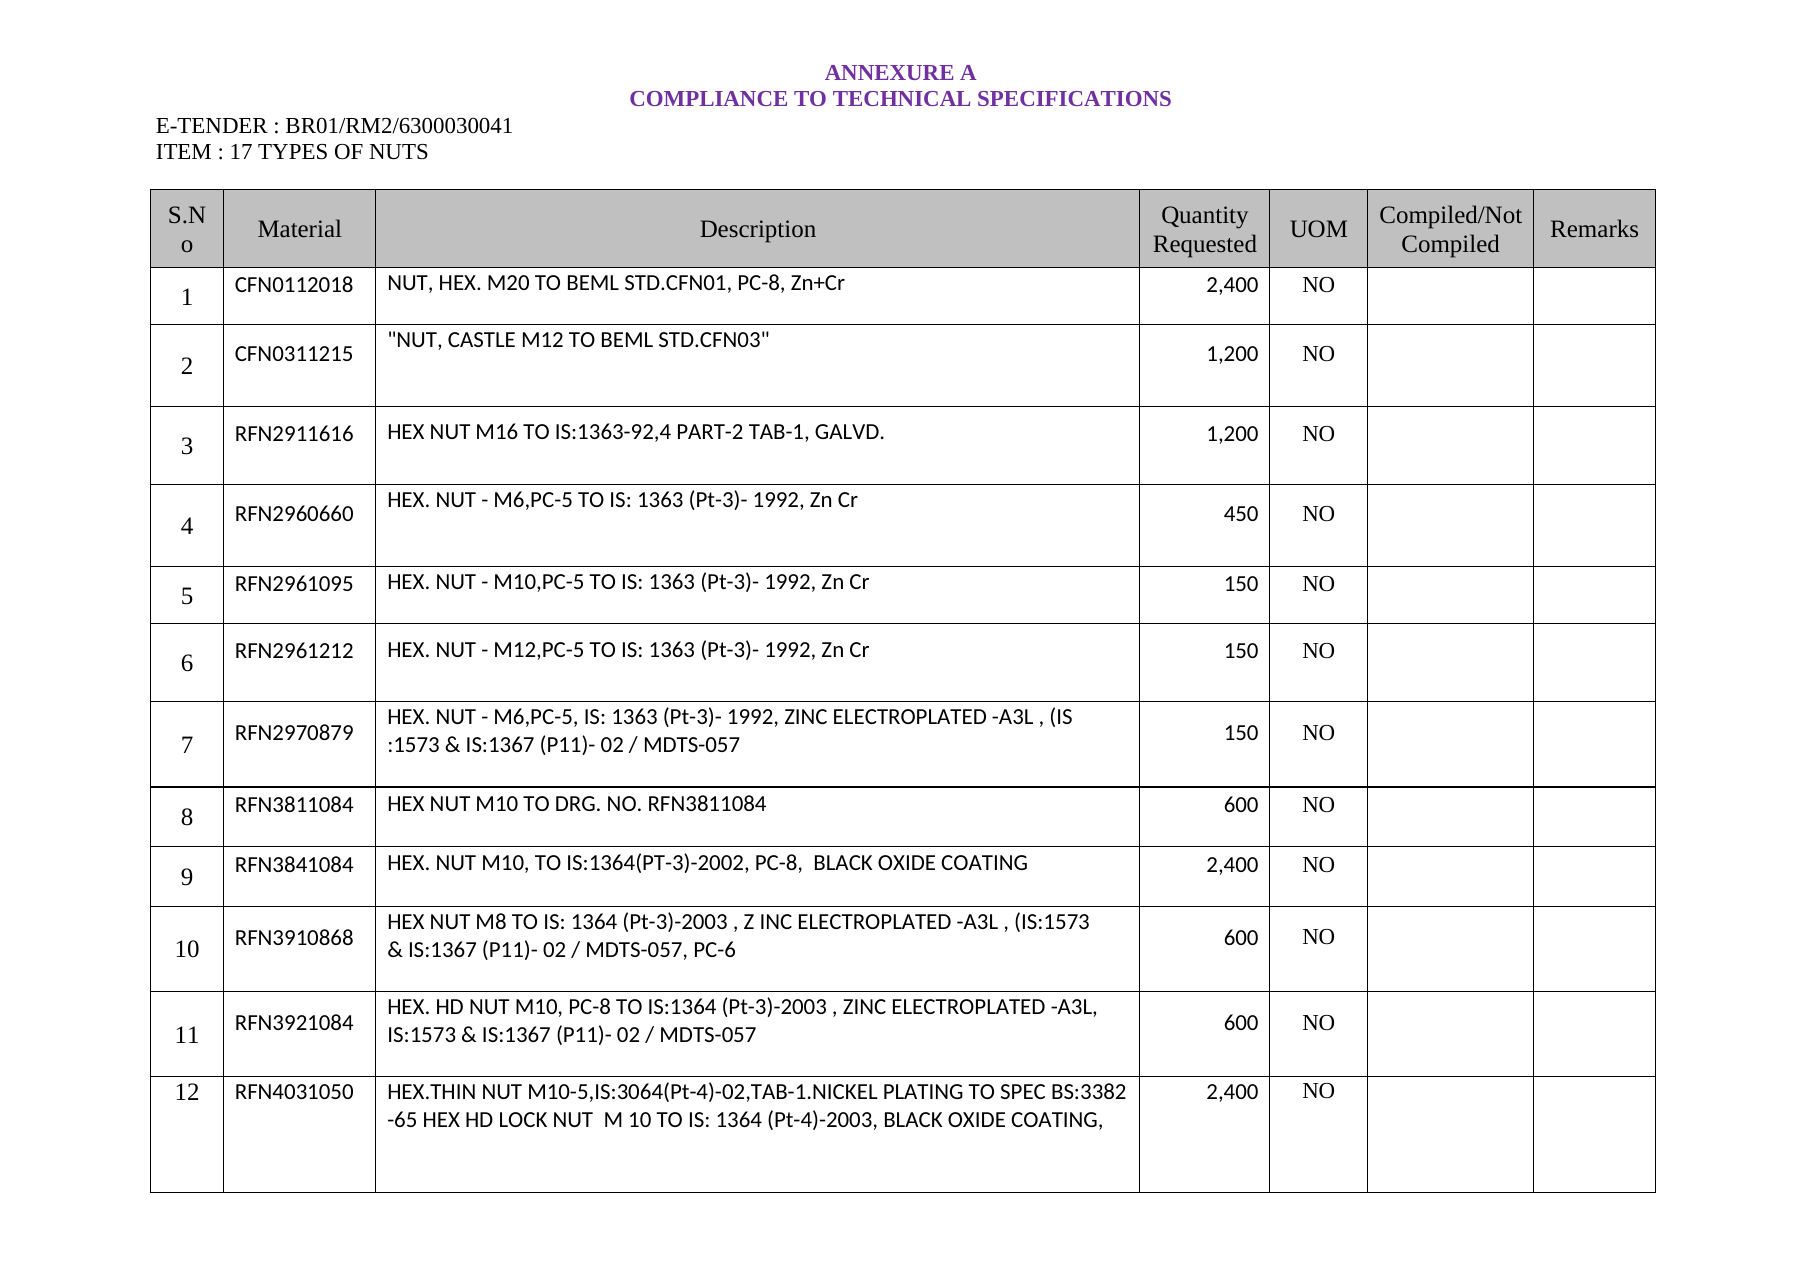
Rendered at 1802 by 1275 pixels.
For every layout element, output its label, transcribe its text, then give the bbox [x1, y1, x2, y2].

table_header Remarks [1534, 190, 1655, 267]
table_header Compiled/Not Compiled [1368, 190, 1533, 267]
table_cell 6 [151, 624, 223, 701]
table_cell HEX. NUT M10, TO IS:1364(PT-3)-2002, PC-8, BLACK OXIDE COATING [376, 847, 1139, 906]
text E-TENDER : BR01/RM2/6300030041 [150, 112, 1651, 138]
table_cell [1534, 268, 1655, 324]
table_cell NO [1270, 485, 1367, 566]
table_cell 12 [151, 1077, 223, 1192]
table_cell RFN3841084 [224, 847, 375, 906]
table_cell 600 [1140, 907, 1269, 991]
table_header Description [376, 190, 1139, 267]
table_cell NO [1270, 407, 1367, 484]
text ITEM : 17 TYPES OF NUTS [150, 138, 1651, 164]
table_cell HEX. NUT - M6,PC-5 TO IS: 1363 (Pt-3)- 1992, Zn Cr [376, 485, 1139, 566]
table_cell 10 [151, 907, 223, 991]
table_cell 2,400 [1140, 847, 1269, 906]
table_cell 8 [151, 788, 223, 846]
table_cell [1534, 702, 1655, 786]
table_cell [1534, 567, 1655, 623]
table_cell HEX NUT M16 TO IS:1363-92,4 PART-2 TAB-1, GALVD. [376, 407, 1139, 484]
table_cell 2,400 [1140, 1077, 1269, 1192]
table_cell [1368, 268, 1533, 324]
table_cell 150 [1140, 567, 1269, 623]
table_header Material [224, 190, 375, 267]
table_cell 150 [1140, 702, 1269, 786]
table_header Quantity Requested [1140, 190, 1269, 267]
table_cell RFN4031050 [224, 1077, 375, 1192]
table_cell [1534, 788, 1655, 846]
table_cell HEX NUT M10 TO DRG. NO. RFN3811084 [376, 788, 1139, 846]
table_cell 150 [1140, 624, 1269, 701]
table_cell [1368, 1077, 1533, 1192]
table_cell CFN0112018 [224, 268, 375, 324]
table_cell 7 [151, 702, 223, 786]
table_cell CFN0311215 [224, 325, 375, 406]
table_cell RFN2960660 [224, 485, 375, 566]
table_cell [1368, 567, 1533, 623]
table_cell NO [1270, 624, 1367, 701]
table_cell [1534, 485, 1655, 566]
table_cell [1368, 847, 1533, 906]
table_cell [1368, 485, 1533, 566]
text COMPLIANCE TO TECHNICAL SPECIFICATIONS [150, 85, 1651, 112]
table_cell RFN2961095 [224, 567, 375, 623]
table_cell 4 [151, 485, 223, 566]
table_cell RFN3811084 [224, 788, 375, 846]
table_cell NO [1270, 1077, 1367, 1192]
table_cell RFN2911616 [224, 407, 375, 484]
table_cell 600 [1140, 788, 1269, 846]
table_cell NO [1270, 907, 1367, 991]
table_cell "NUT, CASTLE M12 TO BEML STD.CFN03" [376, 325, 1139, 406]
table_cell HEX. NUT - M6,PC-5, IS: 1363 (Pt-3)- 1992, ZINC ELECTROPLATED -A3L , (IS :1573 & IS:1367 (P11)- 02 / MDTS-057 [376, 702, 1139, 786]
table_cell NUT, HEX. M20 TO BEML STD.CFN01, PC-8, Zn+Cr [376, 268, 1139, 324]
table_cell [1534, 1077, 1655, 1192]
table_cell [1534, 325, 1655, 406]
table_cell NO [1270, 847, 1367, 906]
table_cell RFN3921084 [224, 992, 375, 1076]
table_cell 1 [151, 268, 223, 324]
table_cell [1534, 907, 1655, 991]
table_cell [1368, 992, 1533, 1076]
table_cell [1368, 907, 1533, 991]
table_cell NO [1270, 325, 1367, 406]
table_cell RFN2970879 [224, 702, 375, 786]
table_cell 1,200 [1140, 325, 1269, 406]
table_cell [1534, 992, 1655, 1076]
table_cell NO [1270, 268, 1367, 324]
table_cell 9 [151, 847, 223, 906]
table_cell NO [1270, 567, 1367, 623]
table_cell [1368, 407, 1533, 484]
table_cell NO [1270, 702, 1367, 786]
table_cell NO [1270, 788, 1367, 846]
table_cell 5 [151, 567, 223, 623]
table_cell 11 [151, 992, 223, 1076]
table_cell HEX. HD NUT M10, PC-8 TO IS:1364 (Pt-3)-2003 , ZINC ELECTROPLATED -A3L, IS:1573 & IS:1367 (P11)- 02 / MDTS-057 [376, 992, 1139, 1076]
table_cell [1534, 847, 1655, 906]
text ANNEXURE A [150, 59, 1651, 85]
table_cell [1534, 624, 1655, 701]
table_cell 600 [1140, 992, 1269, 1076]
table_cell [376, 1077, 1139, 1192]
table_cell RFN2961212 [224, 624, 375, 701]
table_cell 3 [151, 407, 223, 484]
table_cell 2,400 [1140, 268, 1269, 324]
table_cell [1368, 788, 1533, 846]
table_cell 1,200 [1140, 407, 1269, 484]
table_header S.No [151, 190, 223, 267]
table_cell HEX NUT M8 TO IS: 1364 (Pt-3)-2003 , Z INC ELECTROPLATED -A3L , (IS:1573 & IS:1367 (P11)- 02 / MDTS-057, PC-6 [376, 907, 1139, 991]
table_cell RFN3910868 [224, 907, 375, 991]
table_cell [1534, 407, 1655, 484]
table_cell [1368, 624, 1533, 701]
table_cell HEX. NUT - M12,PC-5 TO IS: 1363 (Pt-3)- 1992, Zn Cr [376, 624, 1139, 701]
table_cell NO [1270, 992, 1367, 1076]
table_cell HEX. NUT - M10,PC-5 TO IS: 1363 (Pt-3)- 1992, Zn Cr [376, 567, 1139, 623]
table_header UOM [1270, 190, 1367, 267]
table_cell 450 [1140, 485, 1269, 566]
table_cell [1368, 702, 1533, 786]
table_cell 2 [151, 325, 223, 406]
table_cell [1368, 325, 1533, 406]
